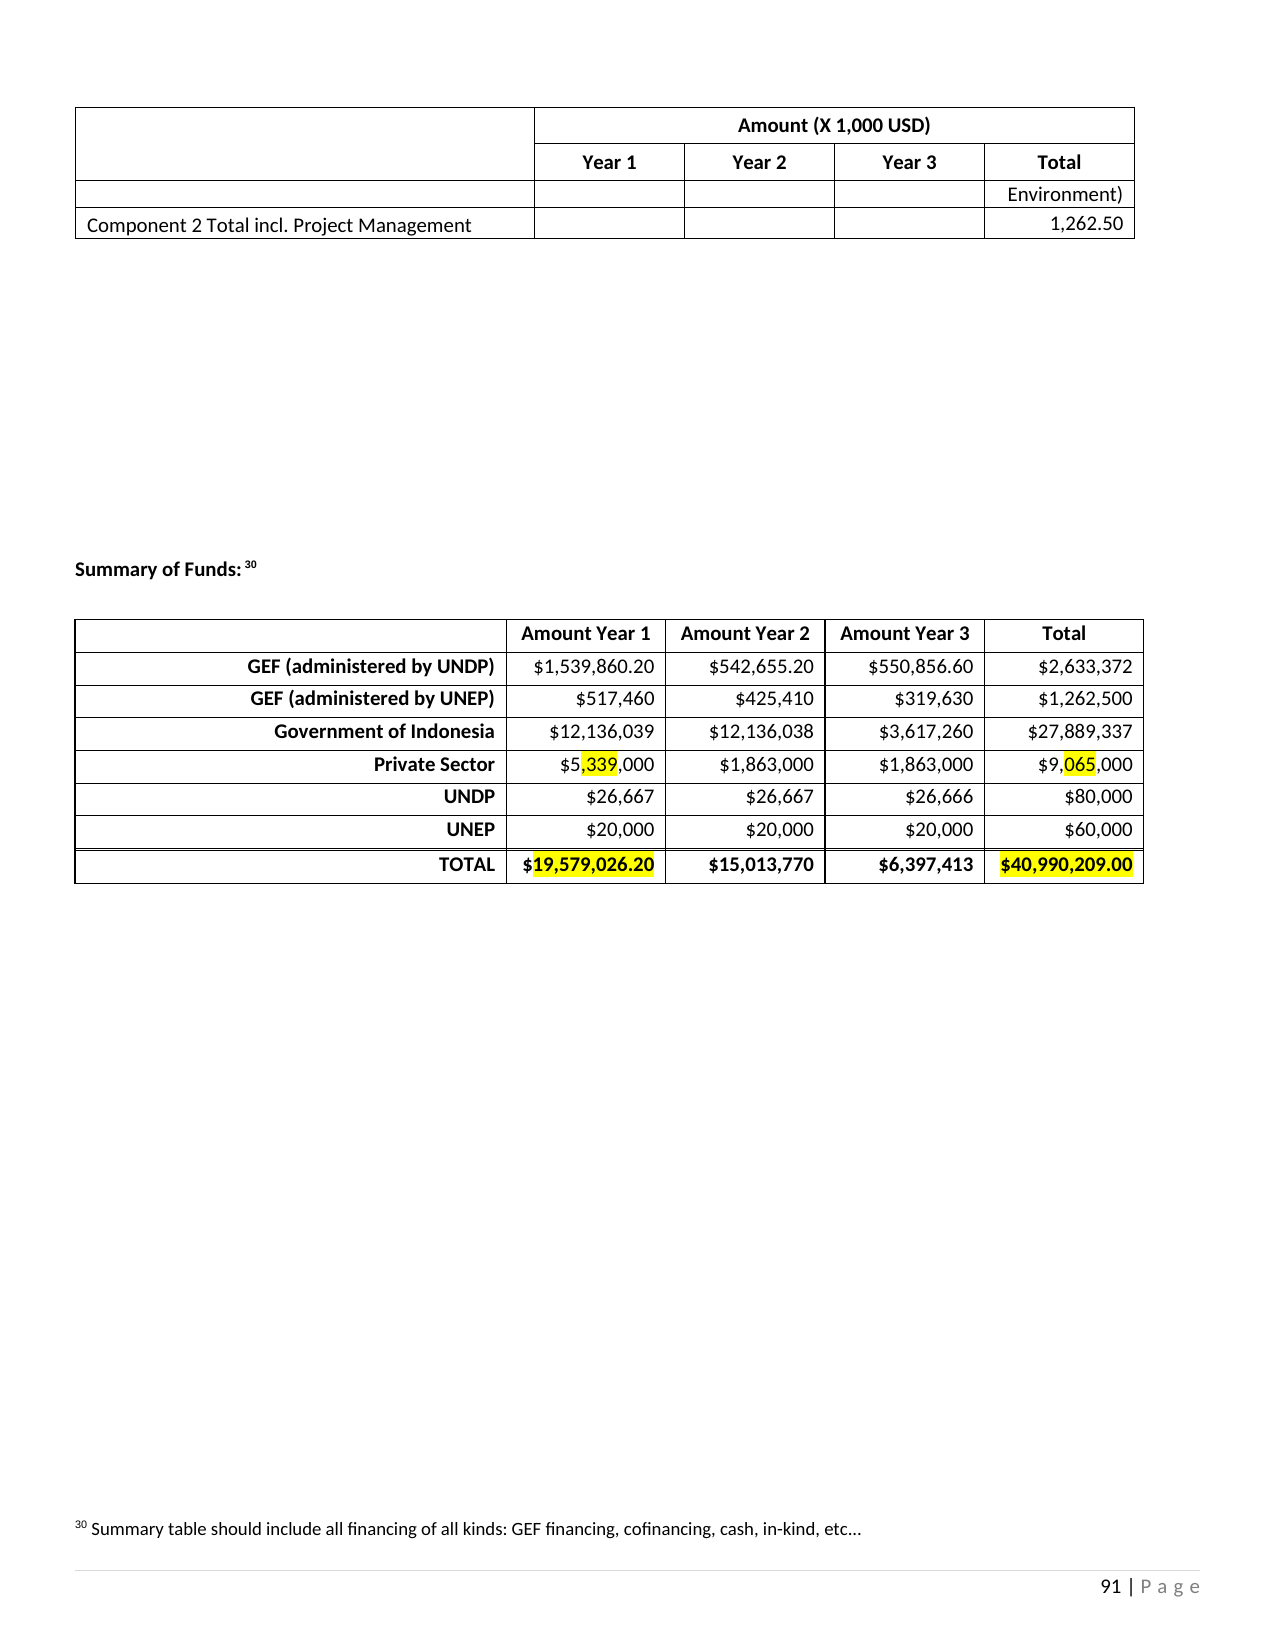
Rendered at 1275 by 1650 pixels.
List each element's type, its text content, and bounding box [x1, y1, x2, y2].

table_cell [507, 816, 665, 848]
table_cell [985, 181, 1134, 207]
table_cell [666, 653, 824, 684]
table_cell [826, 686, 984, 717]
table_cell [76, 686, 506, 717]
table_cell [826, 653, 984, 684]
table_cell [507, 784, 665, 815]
table_cell Year 2 [685, 144, 834, 180]
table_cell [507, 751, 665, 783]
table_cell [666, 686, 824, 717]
table_cell Year 3 [835, 144, 984, 180]
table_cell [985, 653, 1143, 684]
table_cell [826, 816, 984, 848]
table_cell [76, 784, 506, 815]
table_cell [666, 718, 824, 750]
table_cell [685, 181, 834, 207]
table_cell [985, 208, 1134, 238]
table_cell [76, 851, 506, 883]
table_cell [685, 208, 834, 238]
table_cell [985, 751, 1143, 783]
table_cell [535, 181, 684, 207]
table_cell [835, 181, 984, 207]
table_header [76, 108, 534, 180]
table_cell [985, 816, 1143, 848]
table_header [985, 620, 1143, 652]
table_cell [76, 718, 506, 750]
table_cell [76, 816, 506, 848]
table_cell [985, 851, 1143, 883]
text Summary of Funds: [75, 556, 1200, 581]
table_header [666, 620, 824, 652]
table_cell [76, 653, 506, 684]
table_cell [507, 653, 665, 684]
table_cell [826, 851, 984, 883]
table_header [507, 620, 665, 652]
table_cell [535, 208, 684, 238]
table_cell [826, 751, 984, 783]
table_header Amount (X 1,000 USD) [535, 108, 1134, 143]
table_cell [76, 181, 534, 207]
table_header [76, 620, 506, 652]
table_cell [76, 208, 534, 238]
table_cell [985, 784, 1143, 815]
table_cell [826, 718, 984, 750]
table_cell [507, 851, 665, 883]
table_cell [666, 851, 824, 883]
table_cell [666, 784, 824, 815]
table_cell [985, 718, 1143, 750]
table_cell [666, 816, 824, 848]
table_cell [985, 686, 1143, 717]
table_cell Year 1 [535, 144, 684, 180]
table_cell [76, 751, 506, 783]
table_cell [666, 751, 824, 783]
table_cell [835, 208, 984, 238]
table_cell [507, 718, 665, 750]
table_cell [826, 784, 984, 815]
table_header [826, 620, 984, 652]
table_cell Total [985, 144, 1134, 180]
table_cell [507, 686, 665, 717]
